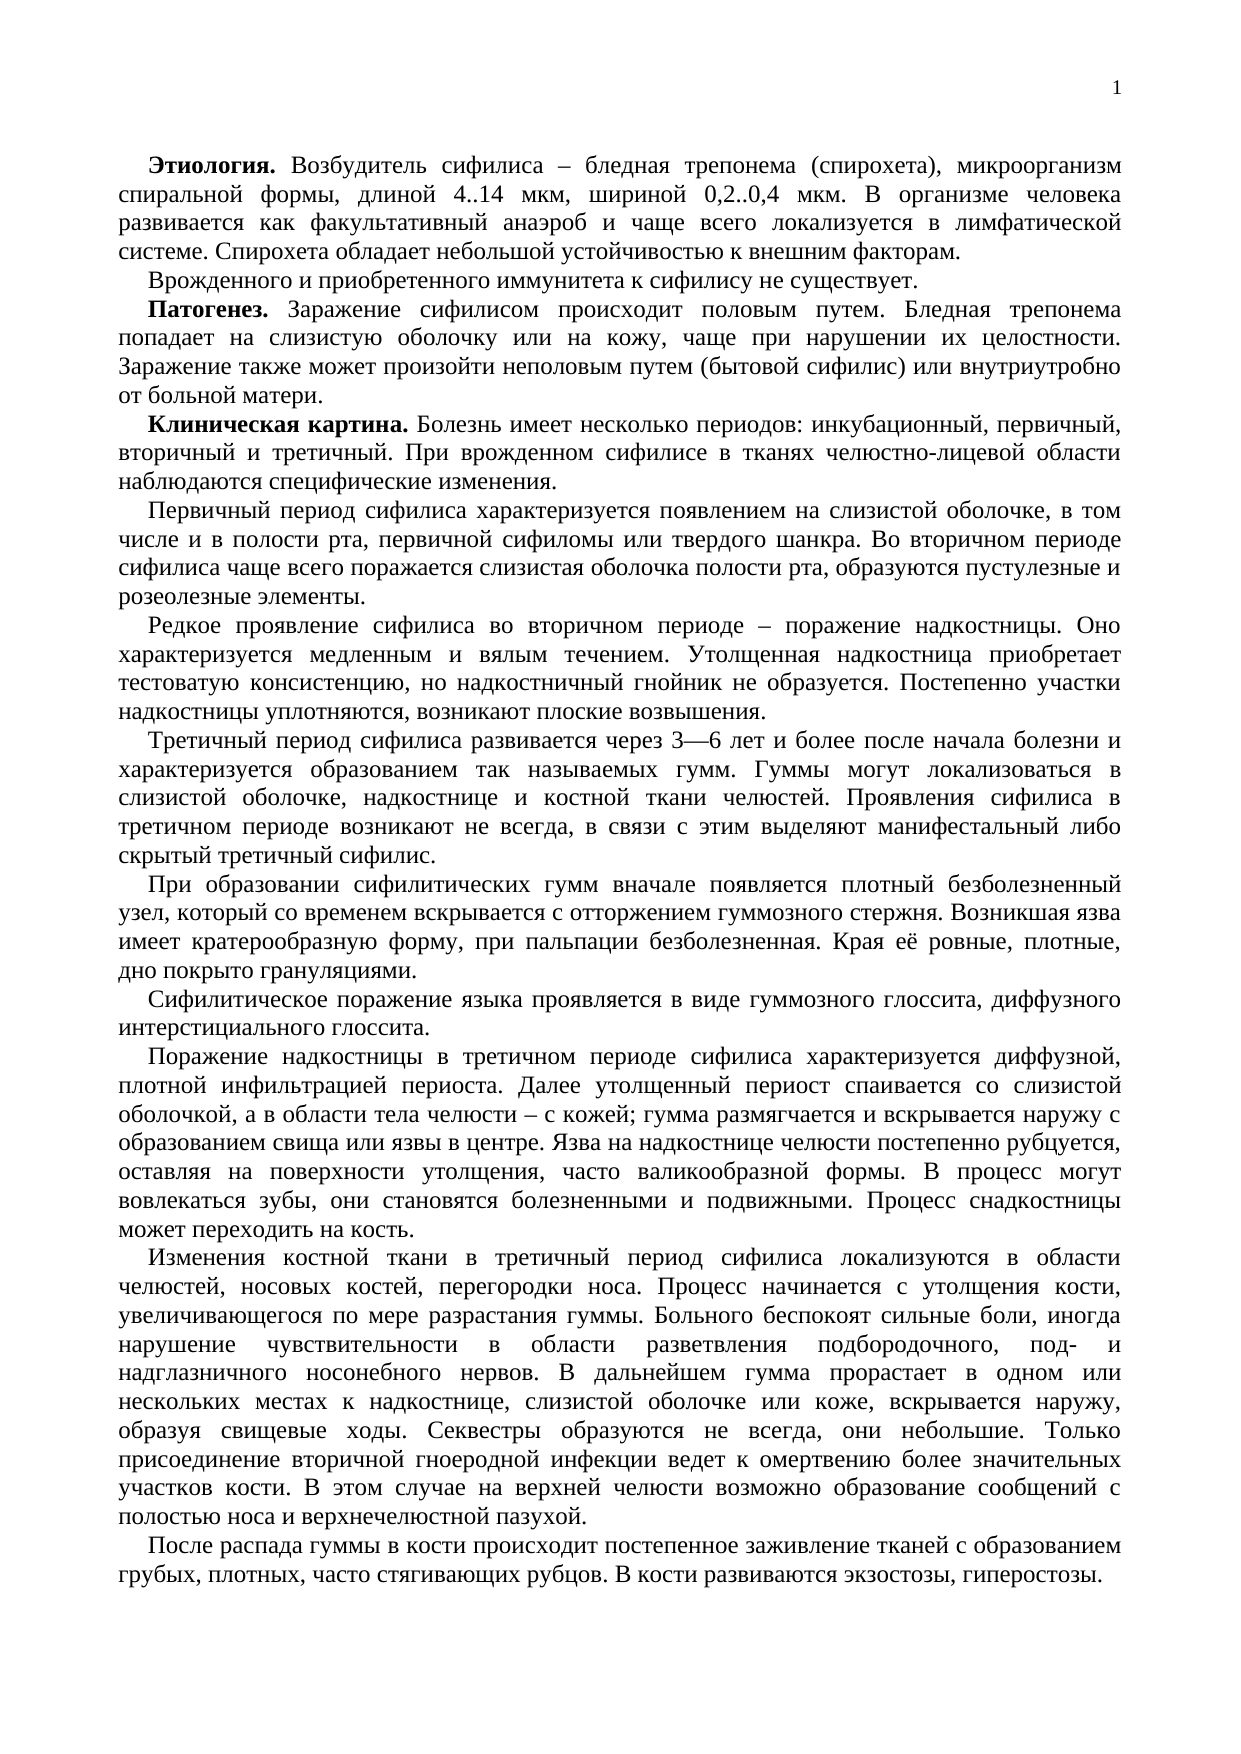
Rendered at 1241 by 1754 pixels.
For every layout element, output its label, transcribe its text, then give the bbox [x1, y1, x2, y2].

text Сифилитическое поражение языка проявляется в виде гуммозного глоссита, диффузного интерстициального глоссита. [118, 984, 1122, 1041]
text Патогенез. Заражение сифилисом происходит половым путем. Бледная трепонема попадает на слизистую оболочку или на кожу, чаще при нарушении их целостности. Заражение также может произойти неполовым путем (бытовой сифилис) или внутриутробно от больной матери. [118, 294, 1122, 409]
text При образовании сифилитических гумм вначале появляется плотный безболезненный узел, который со временем вскрывается с отторжением гуммозного стержня. Возникшая язва имеет кратерообразную форму, при пальпации безболезненная. Края её ровные, плотные, дно покрыто грануляциями. [118, 869, 1122, 984]
text Первичный период сифилиса характеризуется появлением на слизистой оболочке, в том числе и в полости рта, первичной сифиломы или твердого шанкра. Во вторичном периоде сифилиса чаще всего поражается слизистая оболочка полости рта, образуются пустулезные и розеолезные элементы. [118, 495, 1122, 610]
text Изменения костной ткани в третичный период сифилиса локализуются в области челюстей, носовых костей, перегородки носа. Процесс начинается с утолщения кости, увеличивающегося по мере разрастания гуммы. Больного беспокоят сильные боли, иногда нарушение чувствительности в области разветвления подбородочного, под- и надглазничного носонебного нервов. В дальнейшем гумма прорастает в одном или нескольких местах к надкостнице, слизистой оболочке или коже, вскрывается наружу, образуя свищевые ходы. Секвестры образуются не всегда, они небольшие. Только присоединение вторичной гноеродной инфекции ведет к омертвению более значительных участков кости. В этом случае на верхней челюсти возможно образование сообщений с полостью носа и верхнечелюстной пазухой. [118, 1242, 1122, 1530]
text После распада гуммы в кости происходит постепенное заживление тканей с образованием грубых, плотных, часто стягивающих рубцов. В кости развиваются экзостозы, гиперостозы. [118, 1530, 1122, 1587]
text Этиология. Возбудитель сифилиса – бледная трепонема (спирохета), микроорганизм спиральной формы, длиной 4..14 мкм, шириной 0,2..0,4 мкм. В организме человека развивается как факультативный анаэроб и чаще всего локализуется в лимфатической системе. Спирохета обладает небольшой устойчивостью к внешним факторам. [118, 150, 1122, 265]
text Поражение надкостницы в третичном периоде сифилиса характеризуется диффузной, плотной инфильтрацией периоста. Далее утолщенный периост спаивается со слизистой оболочкой, а в области тела челюсти – с кожей; гумма размягчается и вскрывается наружу с образованием свища или язвы в центре. Язва на надкостнице челюсти постепенно рубцуется, оставляя на поверхности утолщения, часто валикообразной формы. В процесс могут вовлекаться зубы, они становятся болезненными и подвижными. Процесс снадкостницы может переходить на кость. [118, 1041, 1122, 1242]
text Врожденного и приобретенного иммунитета к сифилису не существует. [118, 265, 1122, 294]
text Редкое проявление сифилиса во вторичном периоде – поражение надкостницы. Оно характеризуется медленным и вялым течением. Утолщенная надкостница приобретает тестоватую консистенцию, но надкостничный гнойник не образуется. Постепенно участки надкостницы уплотняются, возникают плоские возвышения. [118, 610, 1122, 725]
text Клиническая картина. Болезнь имеет несколько периодов: инкубационный, первичный, вторичный и третичный. При врожденном сифилисе в тканях челюстно-лицевой области наблюдаются специфические изменения. [118, 409, 1122, 495]
text Третичный период сифилиса развивается через 3—6 лет и более после начала болезни и характеризуется образованием так называемых гумм. Гуммы могут локализоваться в слизистой оболочке, надкостнице и костной ткани челюстей. Проявления сифилиса в третичном периоде возникают не всегда, в связи с этим выделяют манифестальный либо скрытый третичный сифилис. [118, 725, 1122, 869]
